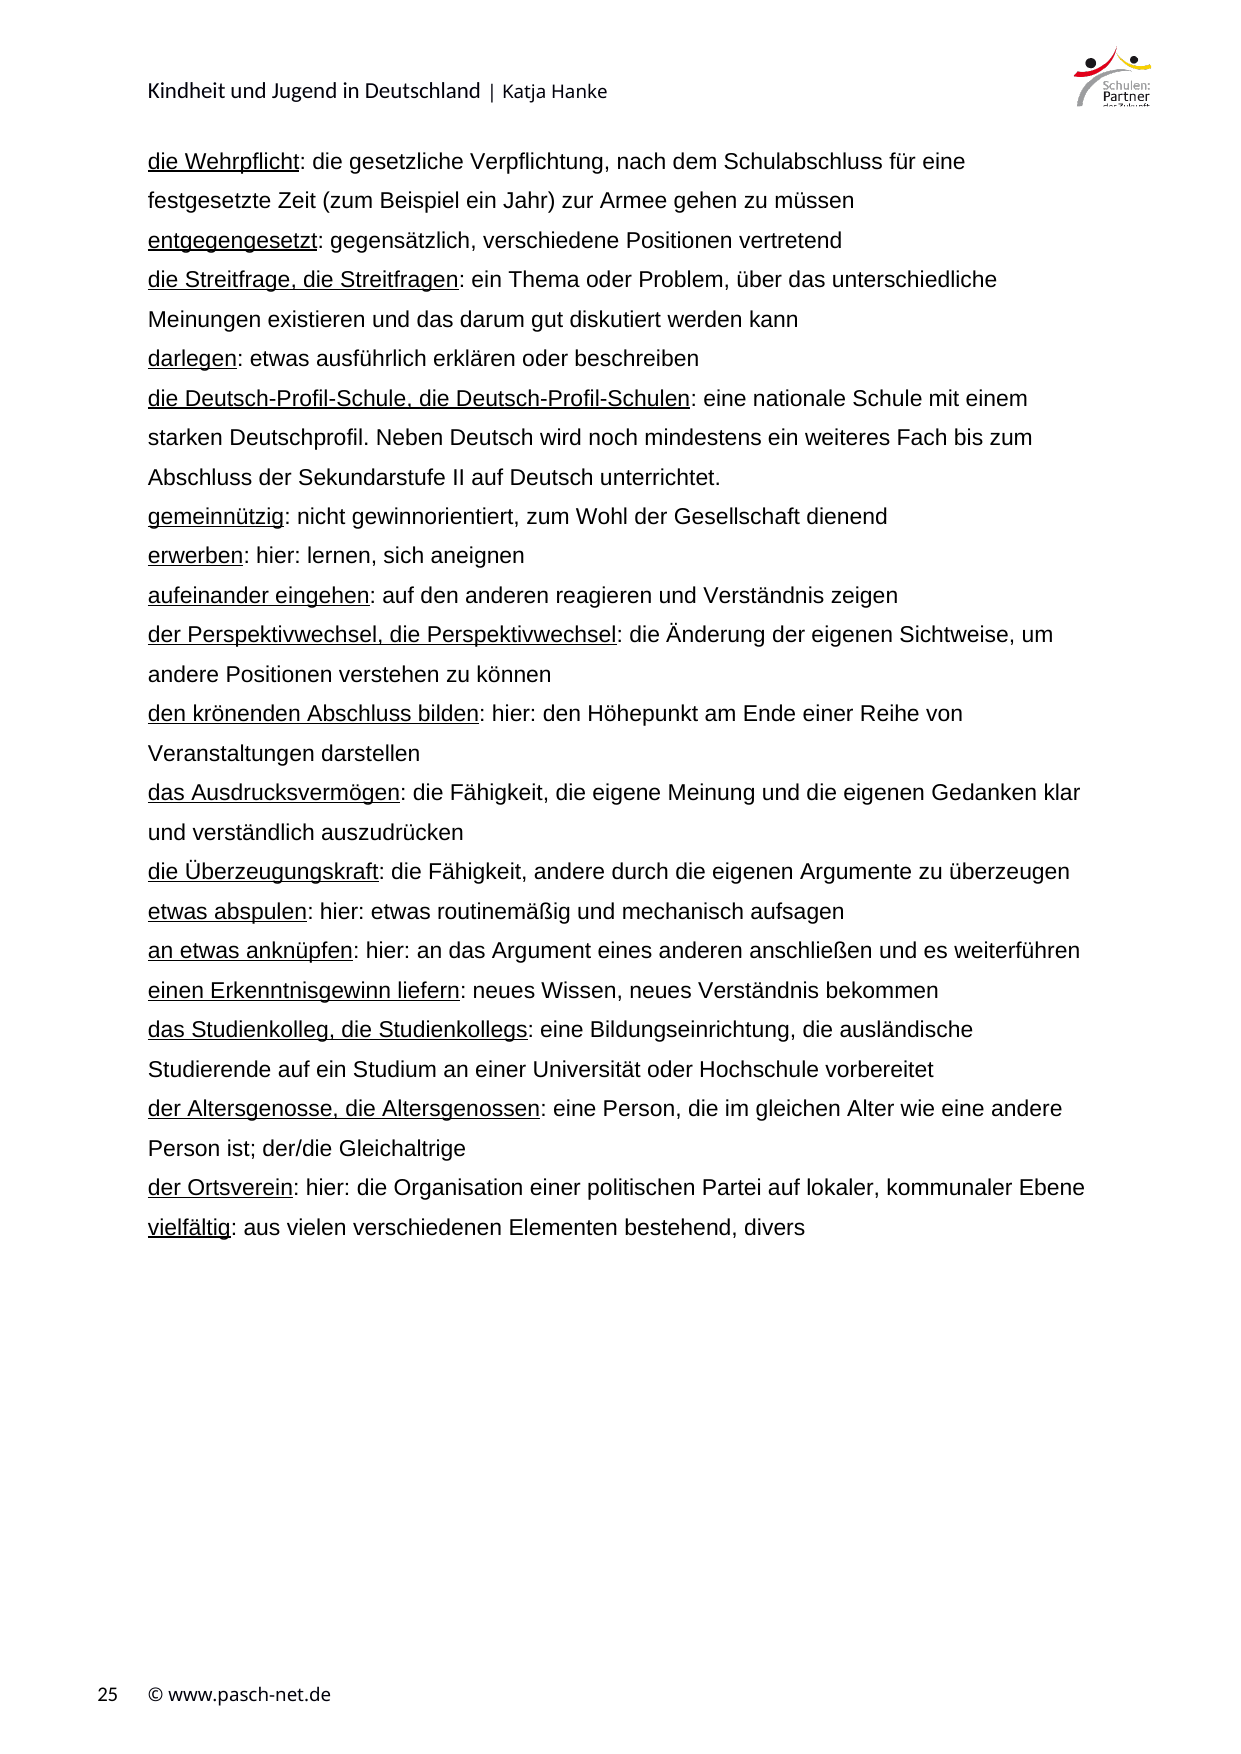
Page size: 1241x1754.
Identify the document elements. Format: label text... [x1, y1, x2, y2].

text die Wehrpflicht: die gesetzliche Verpflichtung, nach dem Schulabschluss für eine festgesetzte Zeit (zum Beispiel ein Jahr) zur Armee gehen zu müssen [148, 148, 1092, 213]
text darlegen: etwas ausführlich erklären oder beschreiben [148, 345, 1092, 371]
text der Altersgenosse, die Altersgenossen: eine Person, die im gleichen Alter wie eine andere Person ist; der/die Gleichaltrige [148, 1095, 1092, 1161]
text entgegengesetzt: gegensätzlich, verschiedene Positionen vertretend [148, 227, 1092, 253]
text den krönenden Abschluss bilden: hier: den Höhepunkt am Ende einer Reihe von Veranstaltungen darstellen [148, 700, 1092, 766]
text der Perspektivwechsel, die Perspektivwechsel: die Änderung der eigenen Sichtweise, um andere Positionen verstehen zu können [148, 621, 1092, 687]
text aufeinander eingehen: auf den anderen reagieren und Verständnis zeigen [148, 582, 1092, 608]
text vielfältig: aus vielen verschiedenen Elementen bestehend, divers [148, 1214, 1092, 1240]
text die Überzeugungskraft: die Fähigkeit, andere durch die eigenen Argumente zu überzeugen [148, 858, 1092, 885]
text die Deutsch-Profil-Schule, die Deutsch-Profil-Schulen: eine nationale Schule mit einem starken Deutschprofil. Neben Deutsch wird noch mindestens ein weiteres Fach bis zum Abschluss der Sekundarstufe II auf Deutsch unterrichtet. [148, 384, 1092, 490]
picture [1072, 46, 1151, 106]
text etwas abspulen: hier: etwas routinemäßig und mechanisch aufsagen [148, 898, 1092, 924]
text gemeinnützig: nicht gewinnorientiert, zum Wohl der Gesellschaft dienend [148, 503, 1092, 529]
text der Ortsverein: hier: die Organisation einer politischen Partei auf lokaler, kommunaler Ebene [148, 1174, 1092, 1201]
text einen Erkenntnisgewinn liefern: neues Wissen, neues Verständnis bekommen [148, 977, 1092, 1003]
text an etwas anknüpfen: hier: an das Argument eines anderen anschließen und es weiterführen [148, 937, 1092, 964]
text die Streitfrage, die Streitfragen: ein Thema oder Problem, über das unterschiedliche Meinungen existieren und das darum gut diskutiert werden kann [148, 266, 1092, 332]
text das Ausdrucksvermögen: die Fähigkeit, die eigene Meinung und die eigenen Gedanken klar und verständlich auszudrücken [148, 779, 1092, 845]
text das Studienkolleg, die Studienkollegs: eine Bildungseinrichtung, die ausländische Studierende auf ein Studium an einer Universität oder Hochschule vorbereitet [148, 1016, 1092, 1082]
text erwerben: hier: lernen, sich aneignen [148, 542, 1092, 569]
